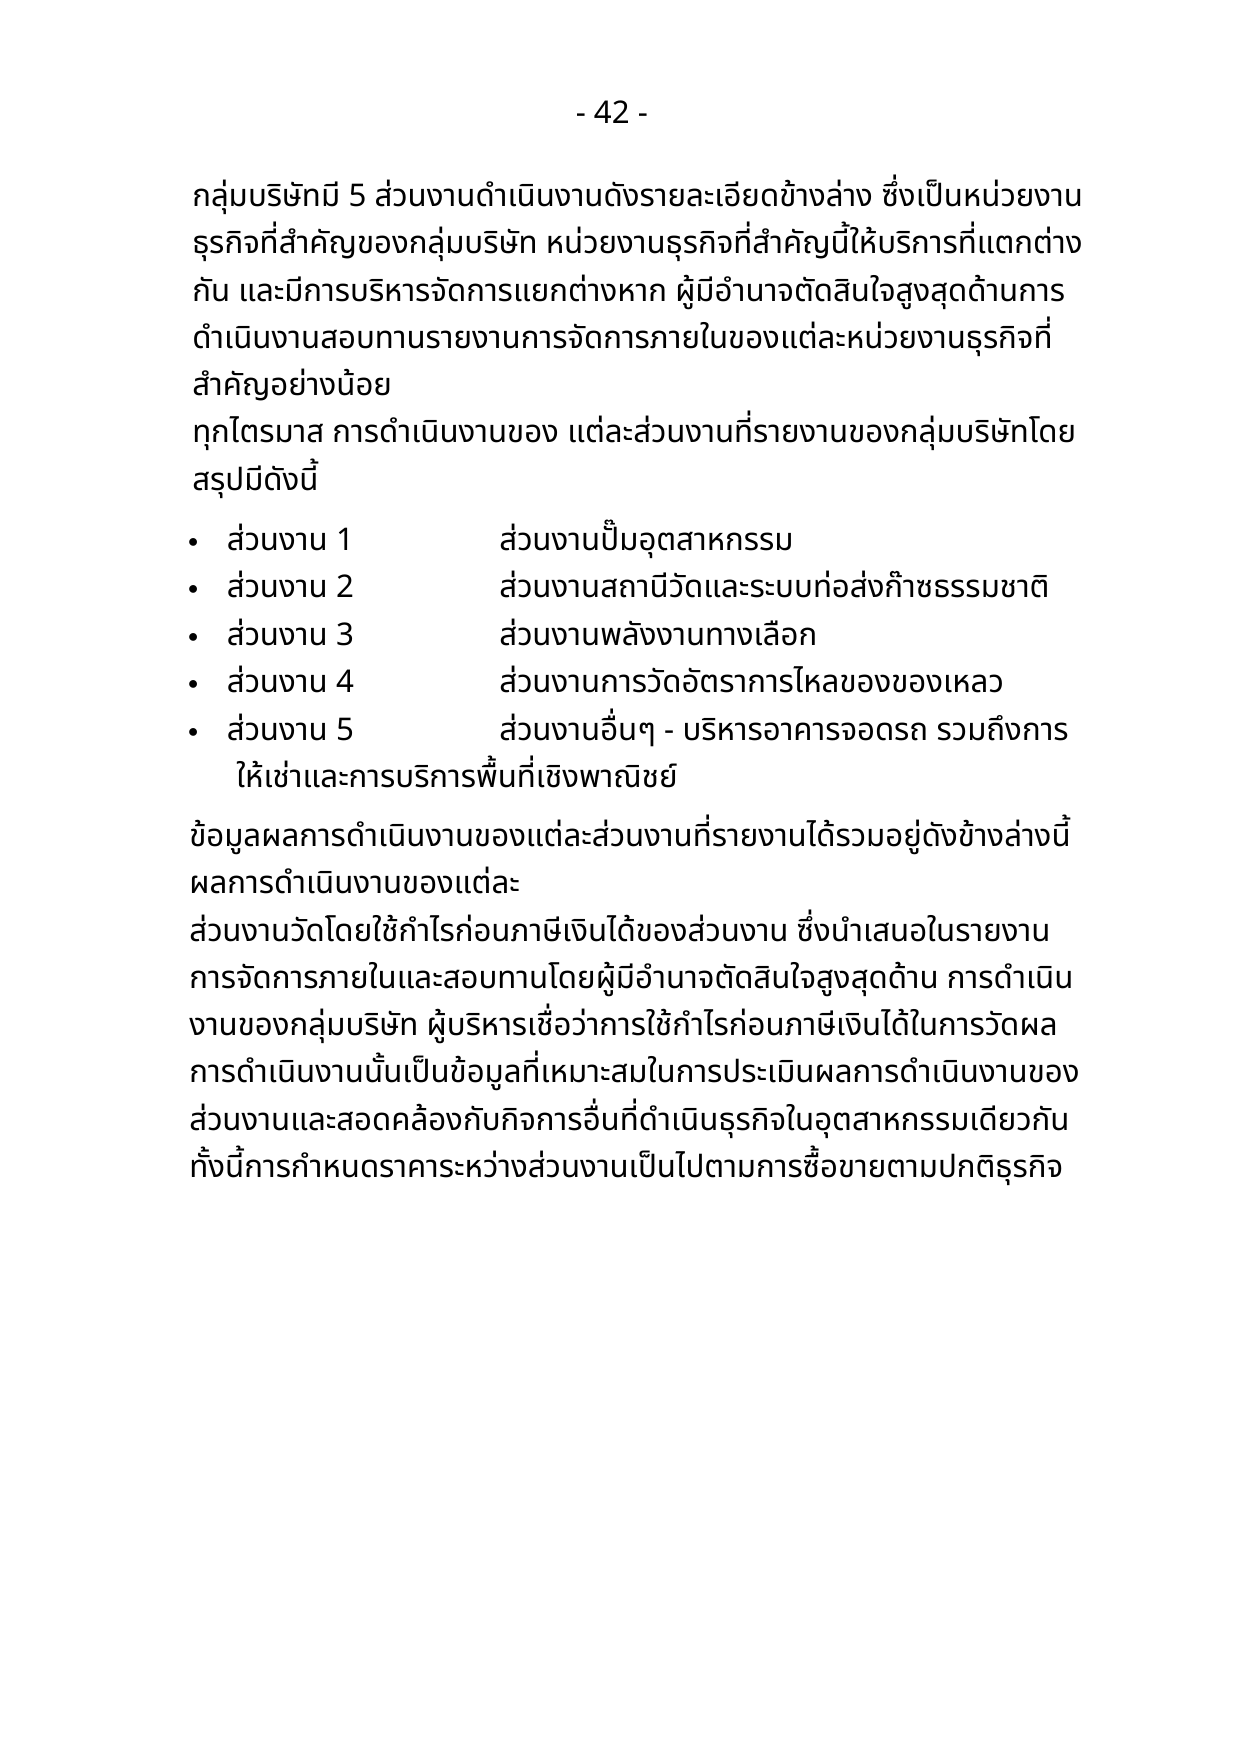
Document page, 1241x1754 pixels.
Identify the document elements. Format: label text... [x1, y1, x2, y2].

text ข้อมูลผลการดำเนินงานของแต่ละส่วนงานที่รายงานได้รวมอยู่ดังข้างล่างนี้ ผลการดำเนินงานของแต่ละ ส่วนงานวัดโดยใช้กำไรก่อนภาษีเงินได้ของส่วนงาน ซึ่งนำเสนอในรายงานการจัดการภายในและสอบทานโดยผู้มีอำนาจตัดสินใจสูงสุดด้าน การดำเนินงานของกลุ่มบริษัท ผู้บริหารเชื่อว่าการใช้กำไรก่อนภาษีเงินได้ในการวัดผลการดำเนินงานนั้นเป็นข้อมูลที่เหมาะสมในการประเมินผลการดำเนินงานของส่วนงานและสอดคล้องกับกิจการอื่นที่ดำเนินธุรกิจในอุตสาหกรรมเดียวกัน ทั้งนี้การกำหนดราคาระหว่างส่วนงานเป็นไปตามการซื้อขายตามปกติธุรกิจ [189, 814, 1090, 1191]
list ส่วนงาน 3 ส่วนงานพลังงานทางเลือก [189, 611, 1090, 659]
list ส่วนงาน 1 ส่วนงานปั๊มอุตสาหกรรม [189, 516, 1090, 564]
list ส่วนงาน 2 ส่วนงานสถานีวัดและระบบท่อส่งก๊าซธรรมชาติ [189, 564, 1090, 611]
text กลุ่มบริษัทมี 5 ส่วนงานดำเนินงานดังรายละเอียดข้างล่าง ซึ่งเป็นหน่วยงานธุรกิจที่สำคัญของกลุ่มบริษัท หน่วยงานธุรกิจที่สำคัญนี้ให้บริการที่แตกต่างกัน และมีการบริหารจัดการแยกต่างหาก ผู้มีอำนาจตัดสินใจสูงสุดด้านการดำเนินงานสอบทานรายงานการจัดการภายในของแต่ละหน่วยงานธุรกิจที่สำคัญอย่างน้อย ทุกไตรมาส การดำเนินงานของ แต่ละส่วนงานที่รายงานของกลุ่มบริษัทโดยสรุปมีดังนี้ [192, 173, 1090, 504]
list ส่วนงาน 5 ส่วนงานอื่นๆ - บริหารอาคารจอดรถ รวมถึงการให้เช่าและการบริการพื้นที่เชิงพาณิชย์ [189, 706, 1090, 801]
list ส่วนงาน 4 ส่วนงานการวัดอัตราการไหลของของเหลว [189, 659, 1090, 706]
